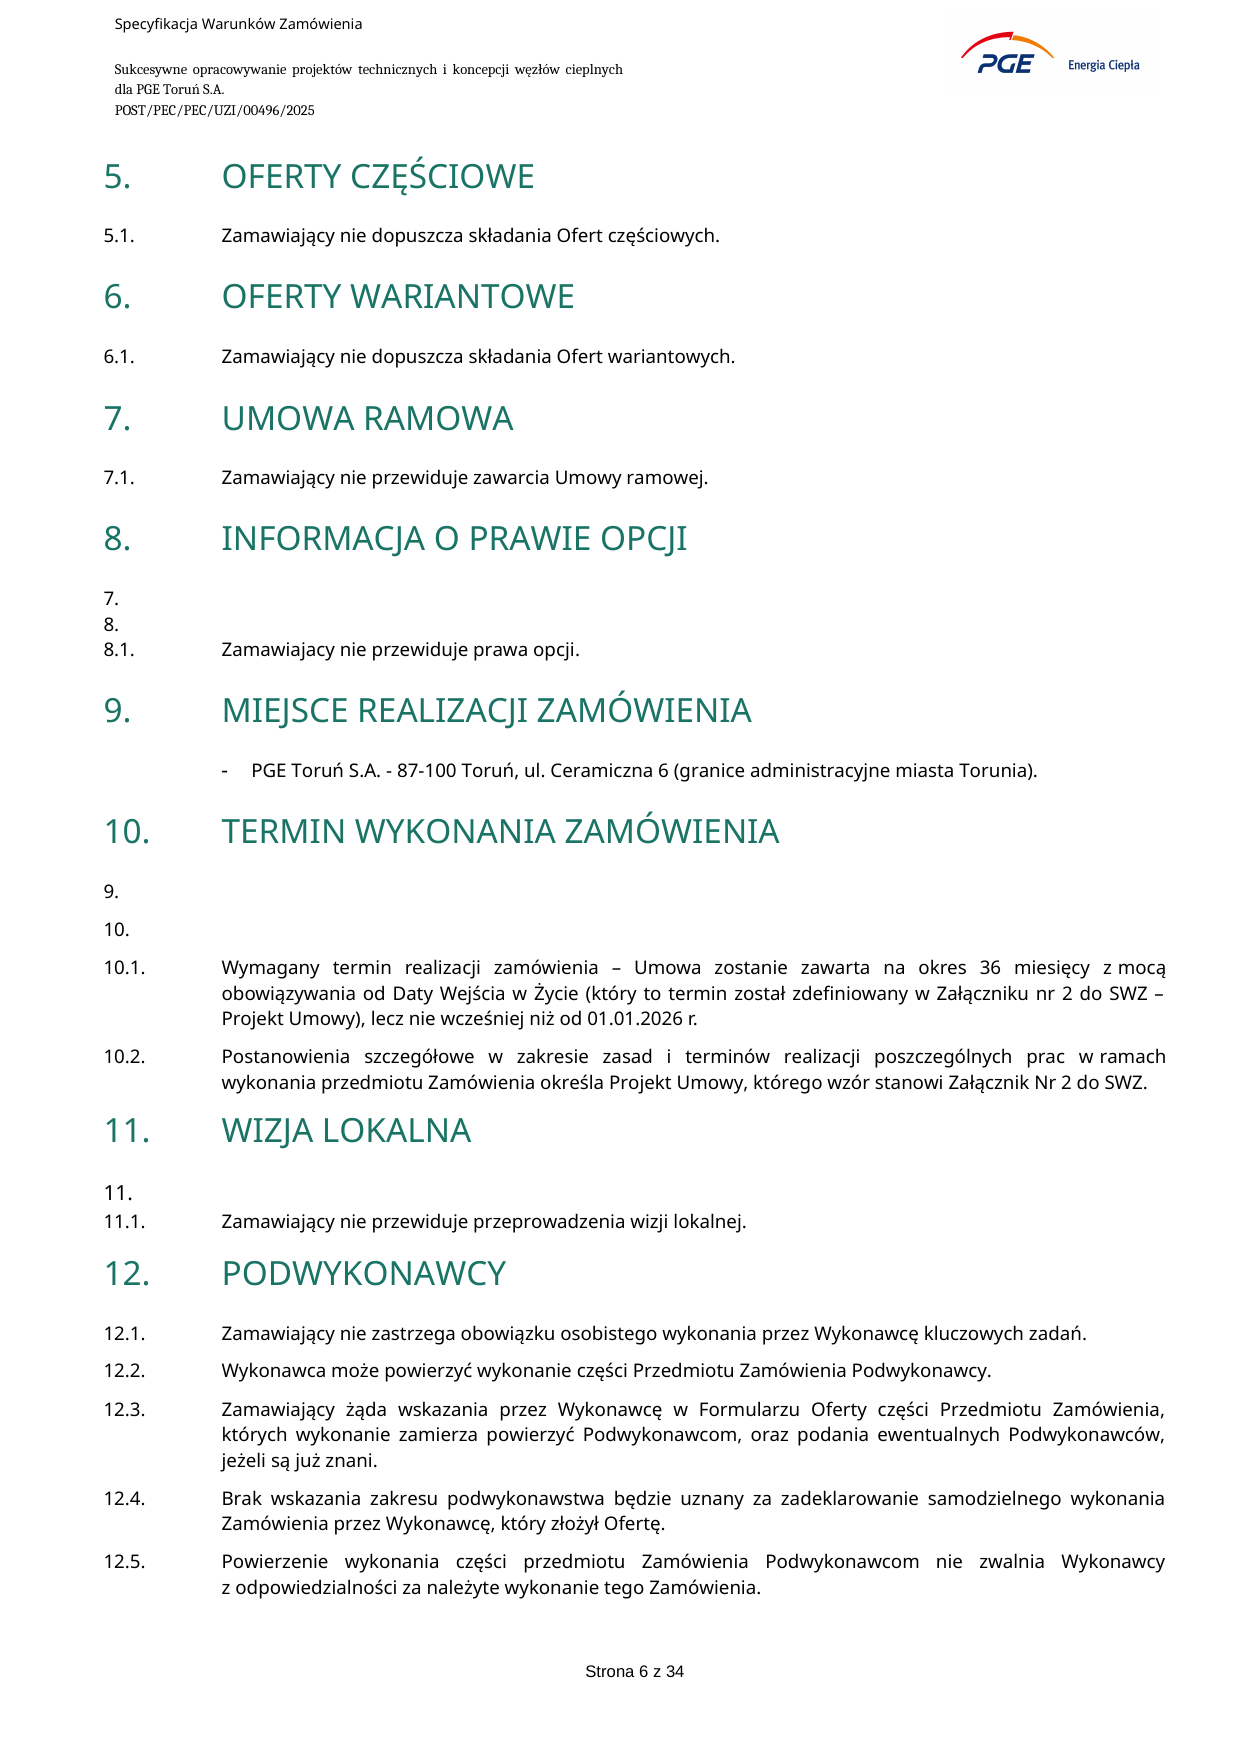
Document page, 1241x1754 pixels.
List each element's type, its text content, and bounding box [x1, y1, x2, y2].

list Zamawiający nie przewiduje zawarcia Umowy ramowej. [103, 465, 1166, 490]
subtitle UMOWA RAMOWA [103, 394, 1166, 440]
list Brak wskazania zakresu podwykonawstwa będzie uznany za zadeklarowanie samodzielnego wykonania Zamówienia przez Wykonawcę, który złożył Ofertę. [103, 1485, 1166, 1536]
subtitle PODWYKONAWCY [103, 1249, 1166, 1295]
subtitle TERMIN WYKONANIA ZAMÓWIENIA [103, 808, 1166, 853]
subtitle OFERTY WARIANTOWE [103, 273, 1166, 319]
subtitle OFERTY CZĘŚCIOWE [103, 152, 1166, 198]
subtitle Wymagany termin realizacji zamówienia – Umowa zostanie zawarta na okres 36 miesięcy z mocą obowiązywania od Daty Wejścia w Życie (który to termin został zdefiniowany w Załączniku nr 2 do SWZ – Projekt Umowy), lecz nie wcześniej niż od 01.01.2026 r. [103, 954, 1166, 1031]
list Zamawiajacy nie przewiduje prawa opcji. [103, 637, 1166, 662]
subtitle WIZJA LOKALNA [103, 1107, 1166, 1153]
subtitle MIEJSCE REALIZACJI ZAMÓWIENIA [103, 687, 1166, 733]
list Zamawiający nie dopuszcza składania Ofert częściowych. [103, 223, 1166, 248]
subtitle PGE Toruń S.A. - 87-100 Toruń, ul. Ceramiczna 6 (granice administracyjne miasta Torunia). [221, 758, 1166, 783]
picture [943, 13, 1156, 96]
list Powierzenie wykonania części przedmiotu Zamówienia Podwykonawcom nie zwalnia Wykonawcy z odpowiedzialności za należyte wykonanie tego Zamówienia. [103, 1548, 1166, 1599]
list Zamawiający nie przewiduje przeprowadzenia wizji lokalnej. [103, 1209, 1166, 1234]
list Zamawiający żąda wskazania przez Wykonawcę w Formularzu Oferty części Przedmiotu Zamówienia, których wykonanie zamierza powierzyć Podwykonawcom, oraz podania ewentualnych Podwykonawców, jeżeli są już znani. [103, 1396, 1166, 1472]
list Zamawiający nie zastrzega obowiązku osobistego wykonania przez Wykonawcę kluczowych zadań. [103, 1320, 1166, 1345]
list Postanowienia szczegółowe w zakresie zasad i terminów realizacji poszczególnych prac w ramach wykonania przedmiotu Zamówienia określa Projekt Umowy, którego wzór stanowi Załącznik Nr 2 do SWZ. [103, 1044, 1166, 1095]
list Wykonawca może powierzyć wykonanie części Przedmiotu Zamówienia Podwykonawcy. [103, 1358, 1166, 1383]
list Zamawiający nie dopuszcza składania Ofert wariantowych. [103, 344, 1166, 369]
subtitle INFORMACJA O PRAWIE OPCJI [103, 515, 1166, 561]
